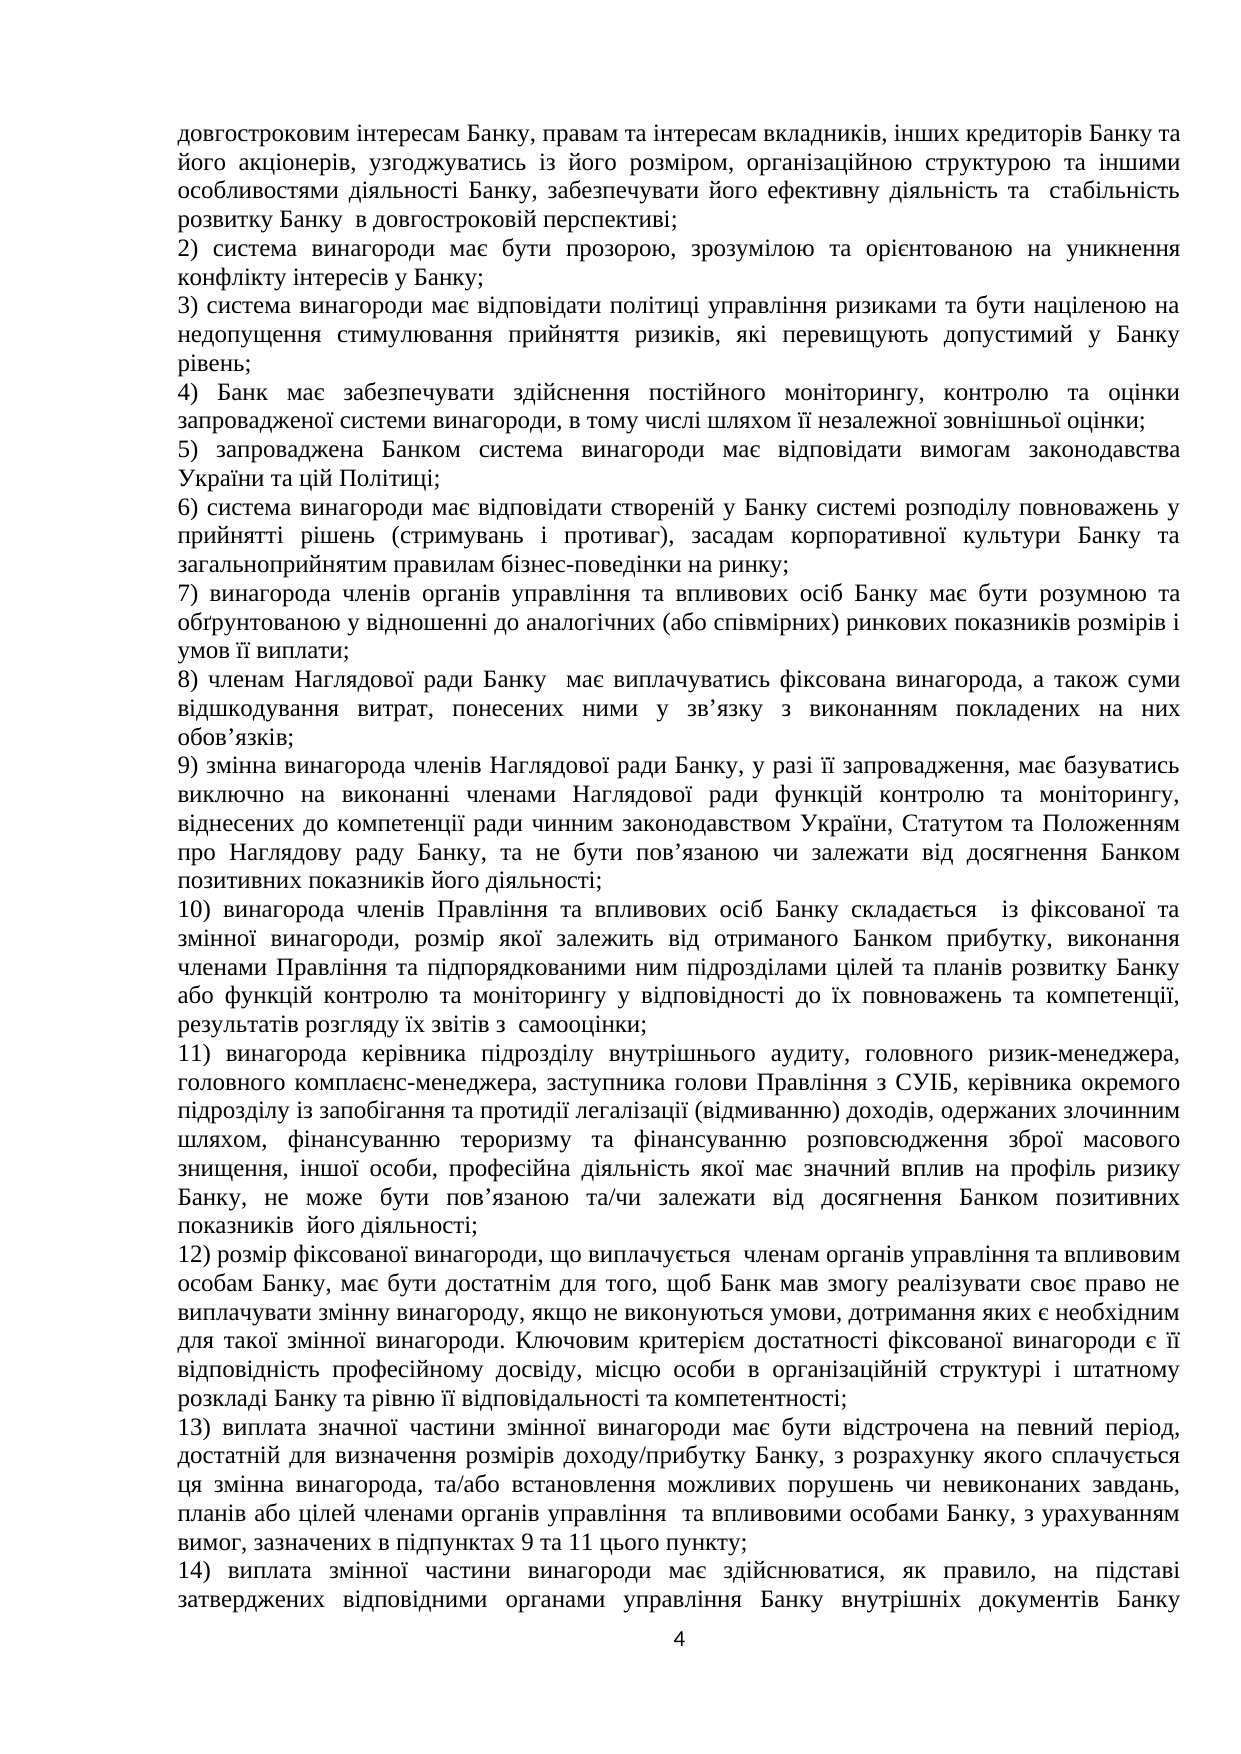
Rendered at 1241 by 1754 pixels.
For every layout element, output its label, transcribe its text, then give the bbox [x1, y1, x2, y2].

text 10) винагорода членів Правління та впливових осіб Банку складається із фіксованої та змінної винагороди, розмір якої залежить від отриманого Банком прибутку, виконання членами Правління та підпорядкованими ним підрозділами цілей та планів розвитку Банку або функцій контролю та моніторингу у відповідності до їх повноважень та компетенції, результатів розгляду їх звітів з самооцінки; [177, 894, 1181, 1038]
text 3) система винагороди має відповідати політиці управління ризиками та бути націленою на недопущення стимулювання прийняття ризиків, які перевищують допустимий у Банку рівень; [177, 291, 1181, 377]
text 11) винагорода керівника підрозділу внутрішнього аудиту, головного ризик-менеджера, головного комплаєнс-менеджера, заступника голови Правління з СУІБ, керівника окремого підрозділу із запобігання та протидії легалізації (відмиванню) доходів, одержаних злочинним шляхом, фінансуванню тероризму та фінансуванню розповсюдження зброї масового знищення, іншої особи, професійна діяльність якої має значний вплив на профіль ризику Банку, не може бути пов’язаною та/чи залежати від досягнення Банком позитивних показників його діяльності; [177, 1038, 1181, 1239]
text 13) виплата значної частини змінної винагороди має бути відстрочена на певний період, достатній для визначення розмірів доходу/прибутку Банку, з розрахунку якого сплачується ця змінна винагорода, та/або встановлення можливих порушень чи невиконаних завдань, планів або цілей членами органів управління та впливовими особами Банку, з урахуванням вимог, зазначених в підпунктах 9 та 11 цього пункту; [177, 1412, 1181, 1556]
text 4) Банк має забезпечувати здійснення постійного моніторингу, контролю та оцінки запровадженої системи винагороди, в тому числі шляхом її незалежної зовнішньої оцінки; [177, 377, 1181, 434]
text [177, 118, 1181, 233]
text 6) система винагороди має відповідати створеній у Банку системі розподілу повноважень у прийнятті рішень (стримувань і противаг), засадам корпоративної культури Банку та загальноприйнятим правилам бізнес-поведінки на ринку; [177, 492, 1181, 578]
text 9) змінна винагорода членів Наглядової ради Банку, у разі її запровадження, має базуватись виключно на виконанні членами Наглядової ради функцій контролю та моніторингу, віднесених до компетенції ради чинним законодавством України, Статутом та Положенням про Наглядову раду Банку, та не бути пов’язаною чи залежати від досягнення Банком позитивних показників його діяльності; [177, 751, 1181, 894]
text 8) членам Наглядової ради Банку має виплачуватись фіксована винагорода, а також суми відшкодування витрат, понесених ними у зв’язку з виконанням покладених на них обов’язків; [177, 664, 1181, 751]
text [177, 1556, 1181, 1613]
text 2) система винагороди має бути прозорою, зрозумілою та орієнтованою на уникнення конфлікту інтересів у Банку; [177, 233, 1181, 291]
text 5) запроваджена Банком система винагороди має відповідати вимогам законодавства України та цій Політиці; [177, 434, 1181, 492]
text 7) винагорода членів органів управління та впливових осіб Банку має бути розумною та обґрунтованою у відношенні до аналогічних (або співмірних) ринкових показників розмірів і умов її виплати; [177, 578, 1181, 664]
text 12) розмір фіксованої винагороди, що виплачується членам органів управління та впливовим особам Банку, має бути достатнім для того, щоб Банк мав змогу реалізувати своє право не виплачувати змінну винагороду, якщо не виконуються умови, дотримання яких є необхідним для такої змінної винагороди. Ключовим критерієм достатності фіксованої винагороди є її відповідність професійному досвіду, місцю особи в організаційній структурі і штатному розкладі Банку та рівню її відповідальності та компетентності; [177, 1239, 1181, 1412]
